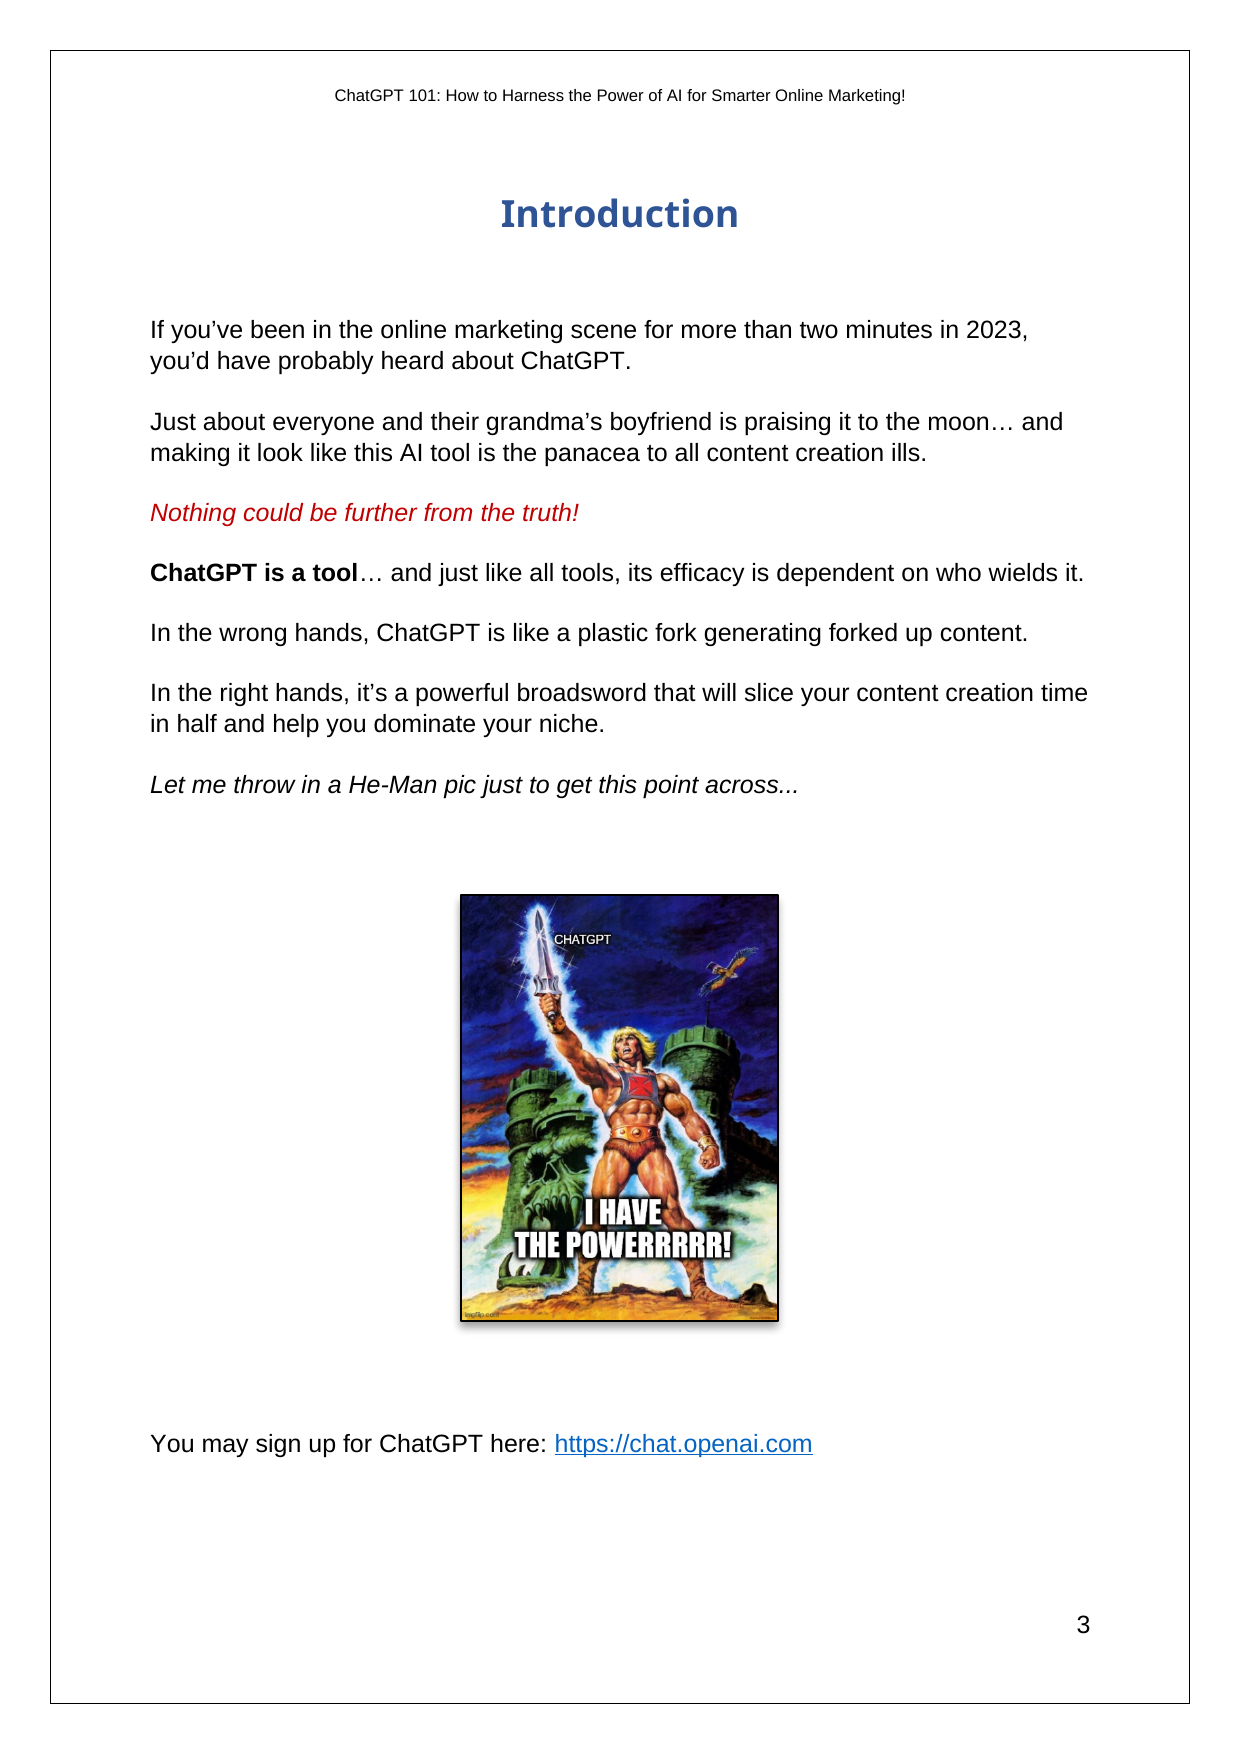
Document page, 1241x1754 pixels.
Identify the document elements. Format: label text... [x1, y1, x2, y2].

text You may sign up for ChatGPT here: https://chat.openai.com [150, 1429, 1090, 1457]
text ChatGPT is a tool… and just like all tools, its efficacy is dependent on who wields it. [150, 558, 1090, 587]
text If you’ve been in the online marketing scene for more than two minutes in 2023, you’d have probably heard about ChatGPT. [150, 315, 1090, 375]
picture [462, 896, 777, 1320]
text In the right hands, it’s a powerful broadsword that will slice your content creation time in half and help you dominate your niche. [150, 678, 1090, 738]
text Just about everyone and their grandma’s boyfriend is praising it to the moon… and making it look like this AI tool is the panacea to all content creation ills. [150, 407, 1090, 466]
text Let me throw in a He-Man pic just to get this point across... [150, 770, 1090, 798]
text Nothing could be further from the truth! [150, 498, 1090, 527]
text In the wrong hands, ChatGPT is like a plastic fork generating forked up content. [150, 618, 1090, 647]
subtitle Introduction [150, 187, 1090, 238]
